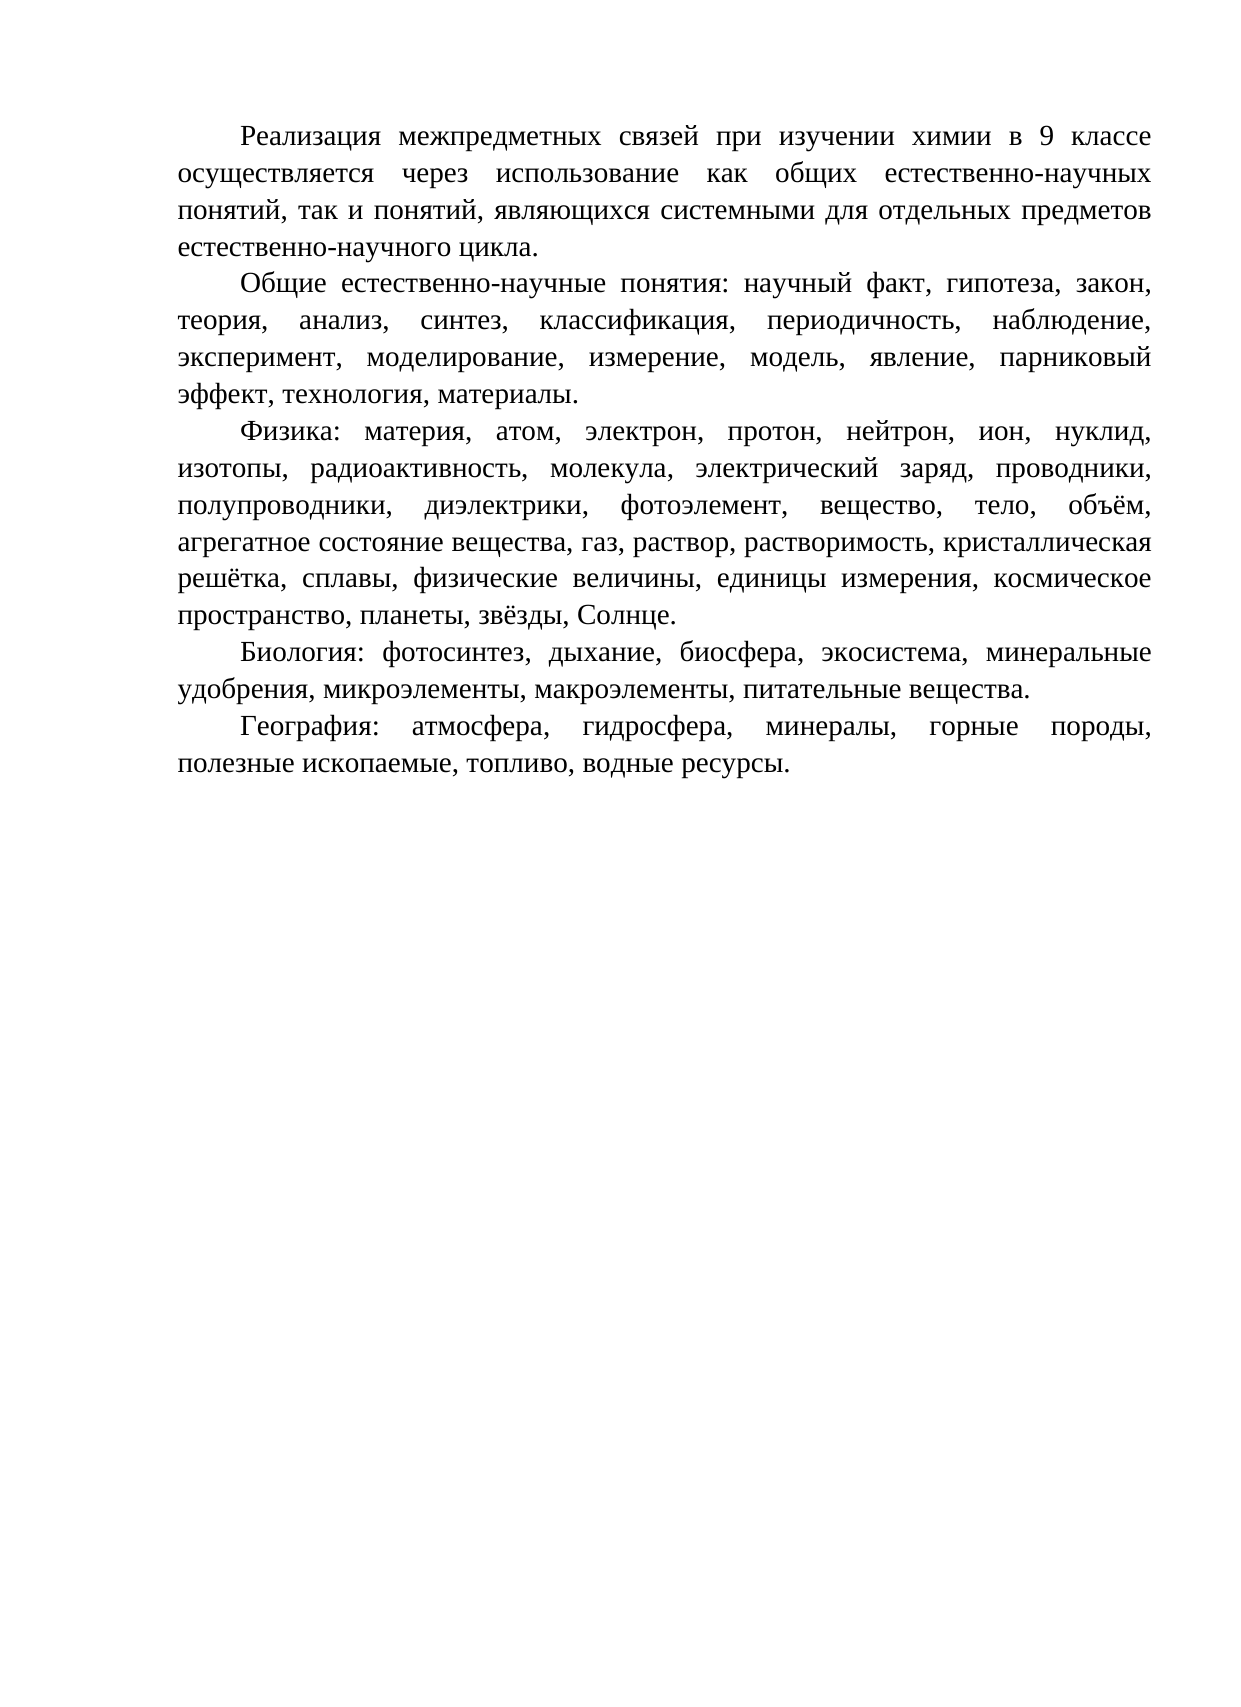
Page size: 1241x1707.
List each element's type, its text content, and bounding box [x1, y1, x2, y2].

text Биология: фотосинтез, дыхание, биосфера, экосистема, минеральные удобрения, микроэлементы, макроэлементы, питательные вещества. [177, 634, 1152, 705]
text Физика: материя, атом, электрон, протон, нейтрон, ион, нуклид, изотопы, радиоактивность, молекула, электрический заряд, проводники, полупроводники, диэлектрики, фотоэлемент, вещество, тело, объём, агрегатное состояние вещества, газ, раствор, растворимость, кристаллическая решётка, сплавы, физические величины, единицы измерения, космическое пространство, планеты, звёзды, Солнце. [177, 413, 1152, 631]
text Общие естественно-научные понятия: научный факт, гипотеза, закон, теория, анализ, синтез, классификация, периодичность, наблюдение, эксперимент, моделирование, измерение, модель, явление, парниковый эффект, технология, материалы. [177, 266, 1152, 410]
text География: атмосфера, гидросфера, минералы, горные породы, полезные ископаемые, топливо, водные ресурсы. [177, 708, 1152, 778]
text Реализация межпредметных связей при изучении химии в 9 классе осуществляется через использование как общих естественно-научных понятий, так и понятий, являющихся системными для отдельных предметов естественно­-научного цикла. [177, 118, 1152, 262]
